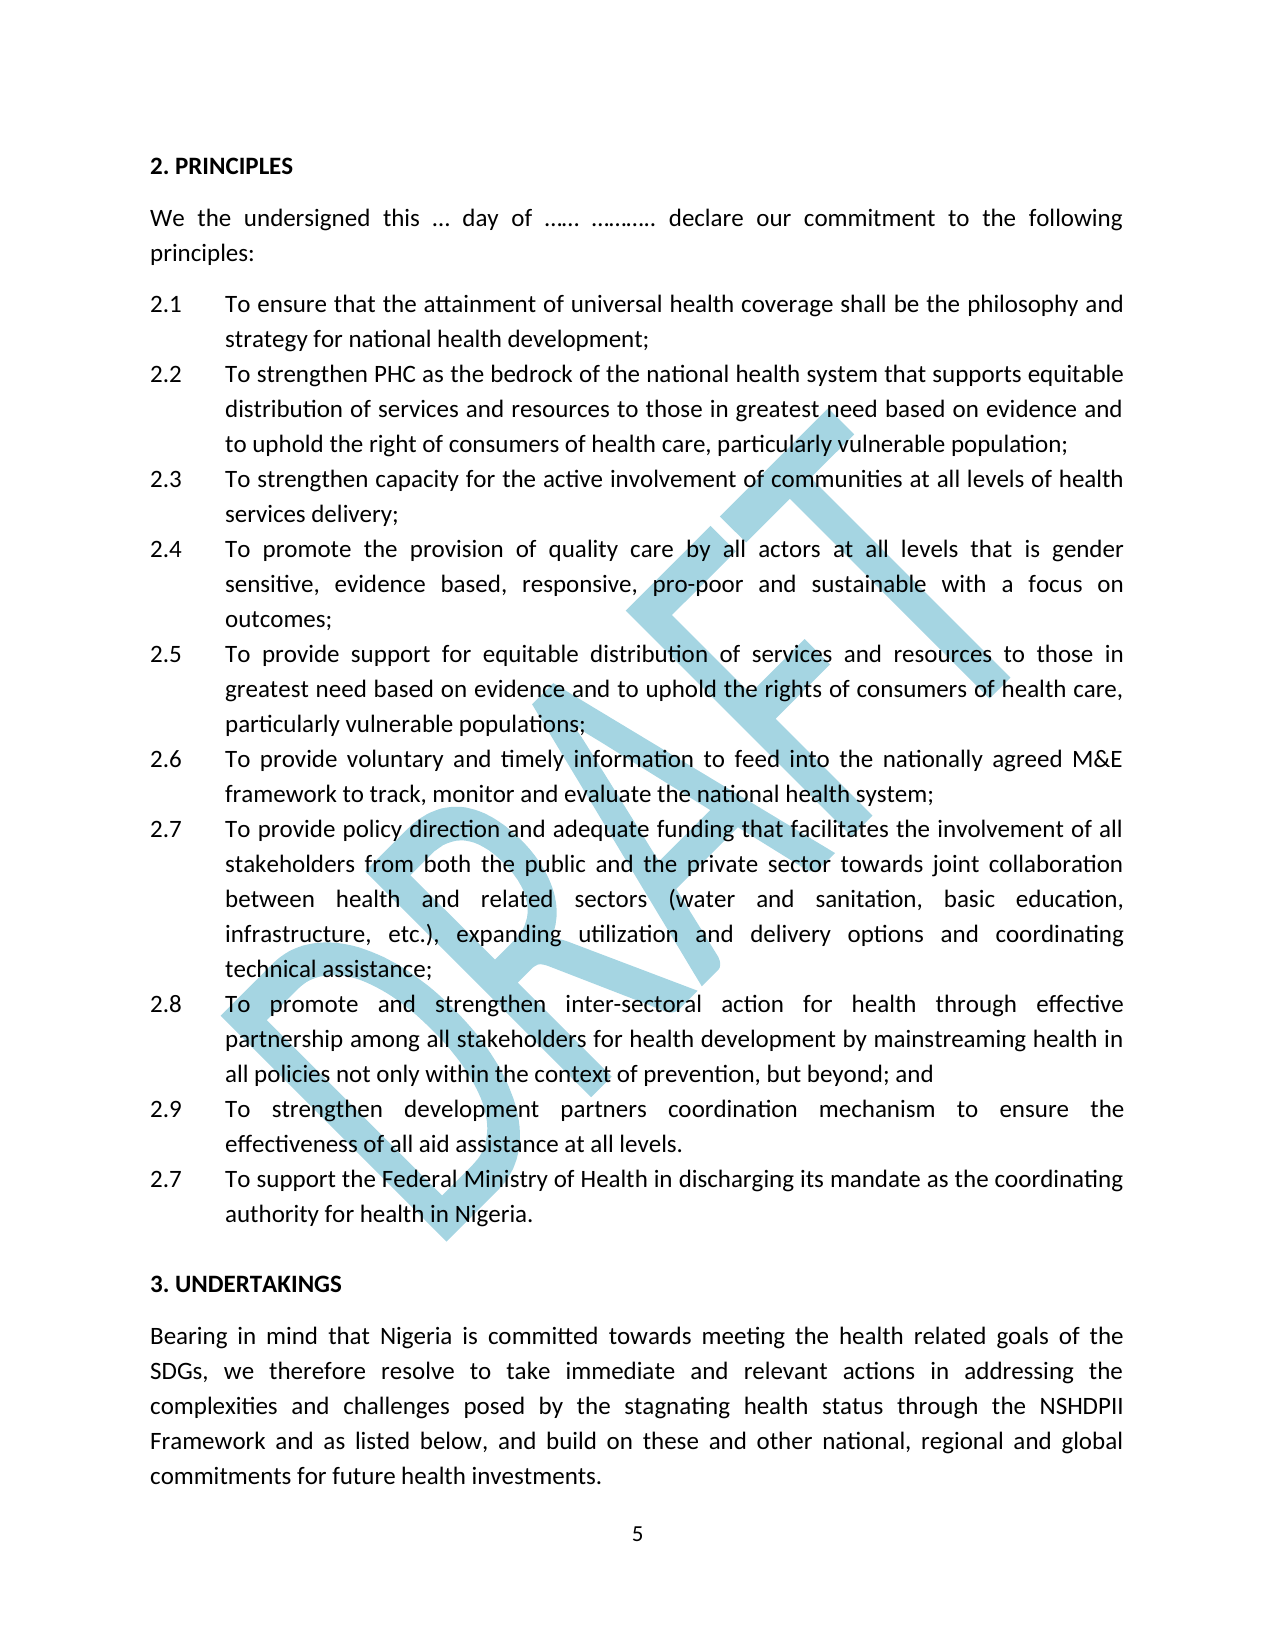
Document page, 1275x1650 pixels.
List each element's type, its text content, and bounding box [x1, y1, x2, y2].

text 2.7 To provide policy direction and adequate funding that facilitates the involvement of all stakeholders from both the public and the private sector towards joint collaboration between health and related sectors (water and sanitation, basic education, infrastructure, etc.), expanding utilization and delivery options and coordinating technical assistance; [150, 813, 1125, 984]
text 2.4 To promote the provision of quality care by all actors at all levels that is gender sensitive, evidence based, responsive, pro-poor and sustainable with a focus on outcomes; [150, 533, 1125, 634]
text 2.2 To strengthen PHC as the bedrock of the national health system that supports equitable distribution of services and resources to those in greatest need based on evidence and to uphold the right of consumers of health care, particularly vulnerable population; [150, 358, 1125, 459]
text 2. PRINCIPLES [150, 150, 1125, 181]
text 2.1 To ensure that the attainment of universal health coverage shall be the philosophy and strategy for national health development; [150, 288, 1125, 354]
text 3. UNDERTAKINGS [150, 1268, 1125, 1299]
text 2.6 To provide voluntary and timely information to feed into the nationally agreed M&E framework to track, monitor and evaluate the national health system; [150, 743, 1125, 809]
text Bearing in mind that Nigeria is committed towards meeting the health related goals of the SDGs, we therefore resolve to take immediate and relevant actions in addressing the complexities and challenges posed by the stagnating health status through the NSHDPII Framework and as listed below, and build on these and other national, regional and global commitments for future health investments. [150, 1320, 1125, 1491]
text 2.7 To support the Federal Ministry of Health in discharging its mandate as the coordinating authority for health in Nigeria. [150, 1163, 1125, 1229]
text 2.9 To strengthen development partners coordination mechanism to ensure the effectiveness of all aid assistance at all levels. [150, 1093, 1125, 1159]
text 2.5 To provide support for equitable distribution of services and resources to those in greatest need based on evidence and to uphold the rights of consumers of health care, particularly vulnerable populations; [150, 638, 1125, 739]
text 2.3 To strengthen capacity for the active involvement of communities at all levels of health services delivery; [150, 463, 1125, 529]
text We the undersigned this … day of …… ……….. declare our commitment to the following principles: [150, 202, 1125, 267]
text 2.8 To promote and strengthen inter-sectoral action for health through effective partnership among all stakeholders for health development by mainstreaming health in all policies not only within the context of prevention, but beyond; and [150, 988, 1125, 1089]
